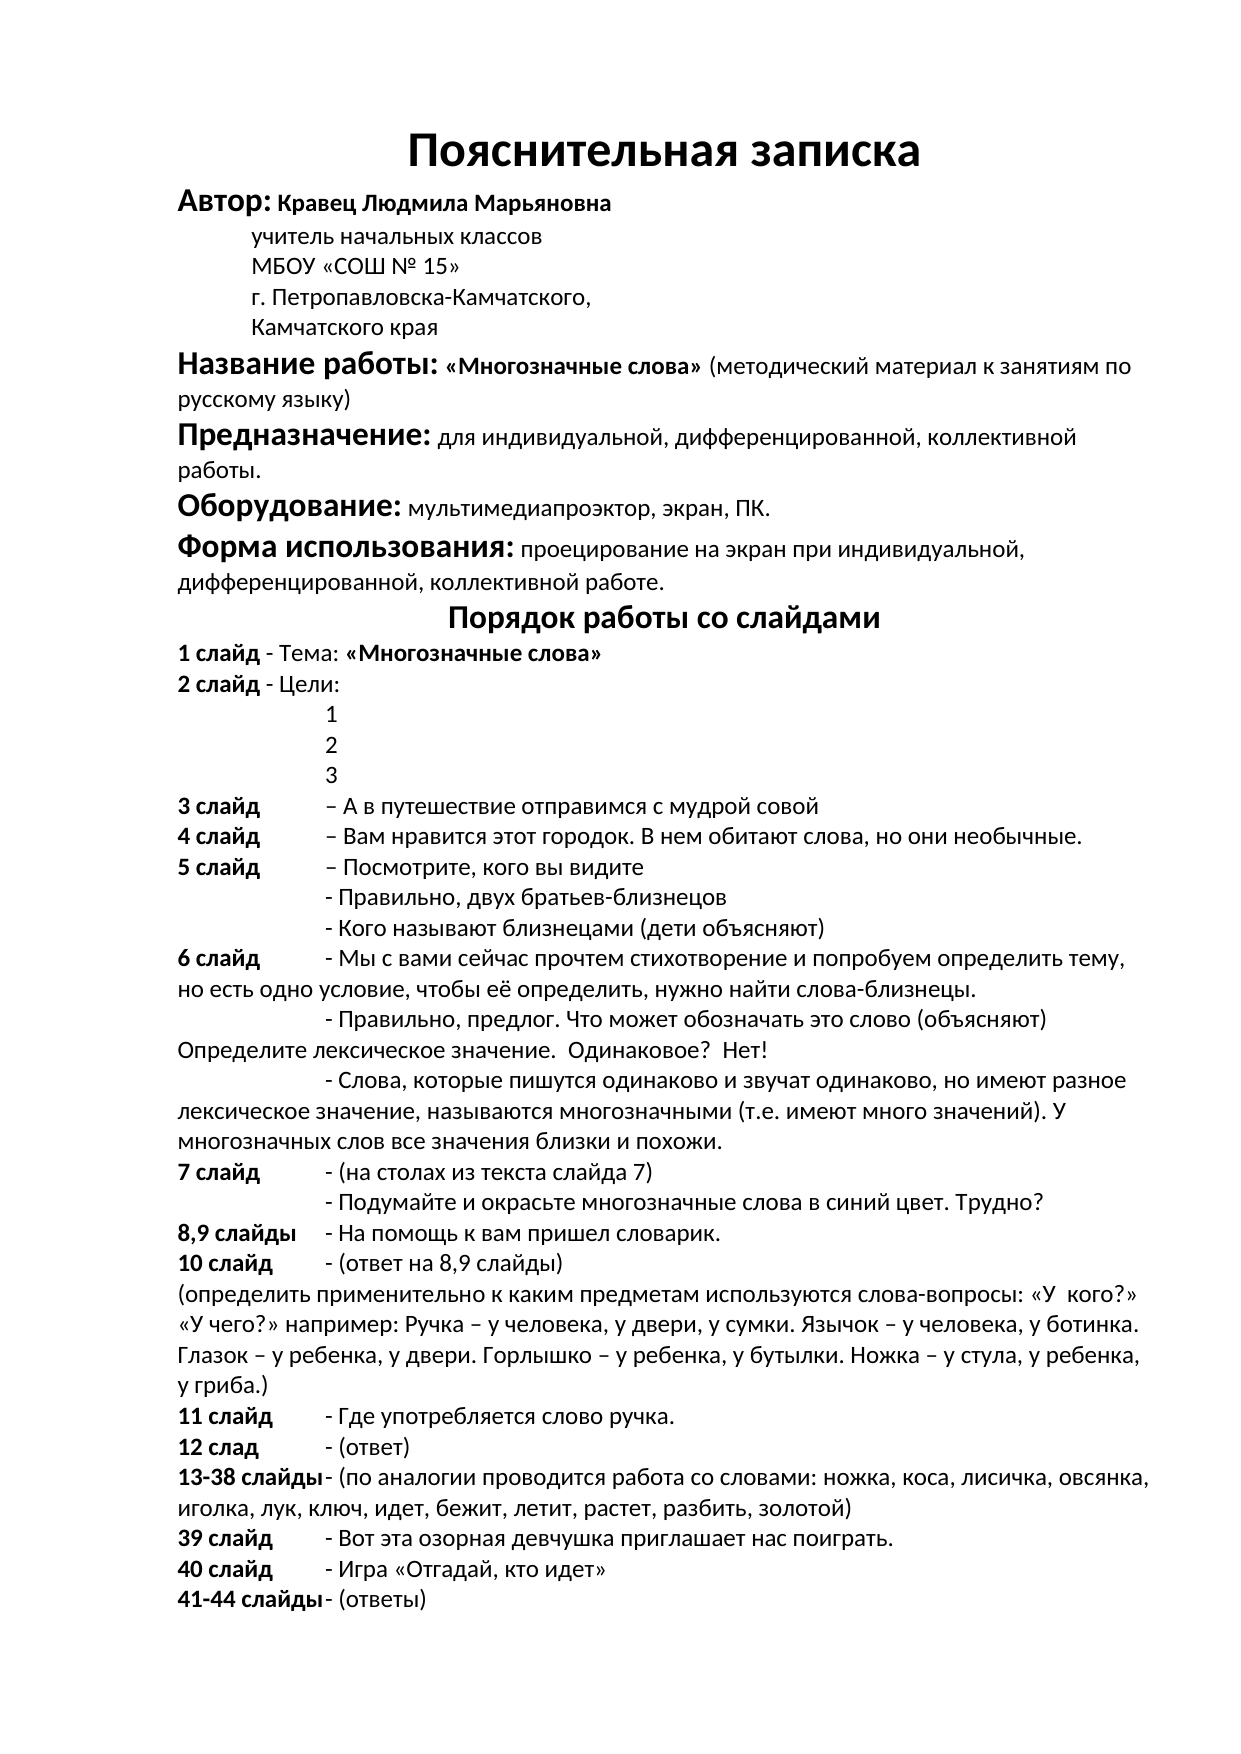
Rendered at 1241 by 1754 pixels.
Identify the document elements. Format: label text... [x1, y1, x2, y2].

text - Слова, которые пишутся одинаково и звучат одинаково, но имеют разное лексическое значение, называются многозначными (т.е. имеют много значений). У многозначных слов все значения близки и похожи. [177, 1064, 1152, 1156]
text 2 [251, 729, 1152, 759]
text Пояснительная записка [177, 118, 1152, 179]
text - Правильно, предлог. Что может обозначать это слово (объясняют) [251, 1003, 1152, 1034]
text 8,9 слайды - На помощь к вам пришел словарик. [177, 1217, 1152, 1248]
text 2 слайд - Цели: [177, 668, 1152, 698]
text 1 [251, 698, 1152, 729]
text 4 слайд – Вам нравится этот городок. В нем обитают слова, но они необычные. [177, 820, 1152, 851]
text Определите лексическое значение. Одинаковое? Нет! [177, 1034, 1152, 1064]
text 41-44 слайды - (ответы) [177, 1583, 1152, 1614]
text 7 слайд - (на столах из текста слайда 7) [177, 1156, 1152, 1187]
text Форма использования: проецирование на экран при индивидуальной, дифференцированной, коллективной работе. [177, 525, 1152, 596]
text 6 слайд - Мы с вами сейчас прочтем стихотворение и попробуем определить тему, но есть одно условие, чтобы её определить, нужно найти слова-близнецы. [177, 942, 1152, 1003]
text 11 слайд - Где употребляется слово ручка. [177, 1400, 1152, 1431]
text 3 [251, 759, 1152, 790]
text 40 слайд - Игра «Отгадай, кто идет» [177, 1553, 1152, 1583]
text Предназначение: для индивидуальной, дифференцированной, коллективной работы. [177, 413, 1152, 484]
text - Правильно, двух братьев-близнецов [177, 881, 1152, 912]
text Оборудование: мультимедиапроэктор, экран, ПК. [177, 484, 1152, 525]
text - Кого называют близнецами (дети объясняют) [177, 912, 1152, 942]
text Камчатского края [177, 311, 1152, 342]
text 1 слайд - Тема: «Многозначные слова» [177, 637, 1152, 668]
text 12 слад - (ответ) [177, 1431, 1152, 1461]
text Порядок работы со слайдами [177, 596, 1152, 637]
text Автор: Кравец Людмила Марьяновна [177, 179, 1152, 220]
text 13-38 слайды - (по аналогии проводится работа со словами: ножка, коса, лисичка, овсянка, иголка, лук, ключ, идет, бежит, летит, растет, разбить, золотой) [177, 1461, 1152, 1522]
text 10 слайд - (ответ на 8,9 слайды) [177, 1248, 1152, 1278]
text 39 слайд - Вот эта озорная девчушка приглашает нас поиграть. [177, 1522, 1152, 1553]
text учитель начальных классов [177, 220, 1152, 250]
text 3 слайд – А в путешествие отправимся с мудрой совой [177, 790, 1152, 820]
text (определить применительно к каким предметам используются слова-вопросы: «У кого?» «У чего?» например: Ручка – у человека, у двери, у сумки. Язычок – у человека, у ботинка. Глазок – у ребенка, у двери. Горлышко – у ребенка, у бутылки. Ножка – у стула, у ребенка, у гриба.) [177, 1278, 1152, 1400]
text - Подумайте и окрасьте многозначные слова в синий цвет. Трудно? [177, 1187, 1152, 1217]
text МБОУ «СОШ № 15» [177, 250, 1152, 281]
text 5 слайд – Посмотрите, кого вы видите [177, 851, 1152, 881]
text г. Петропавловска-Камчатского, [177, 281, 1152, 311]
text Название работы: «Многозначные слова» (методический материал к занятиям по русскому языку) [177, 342, 1152, 413]
